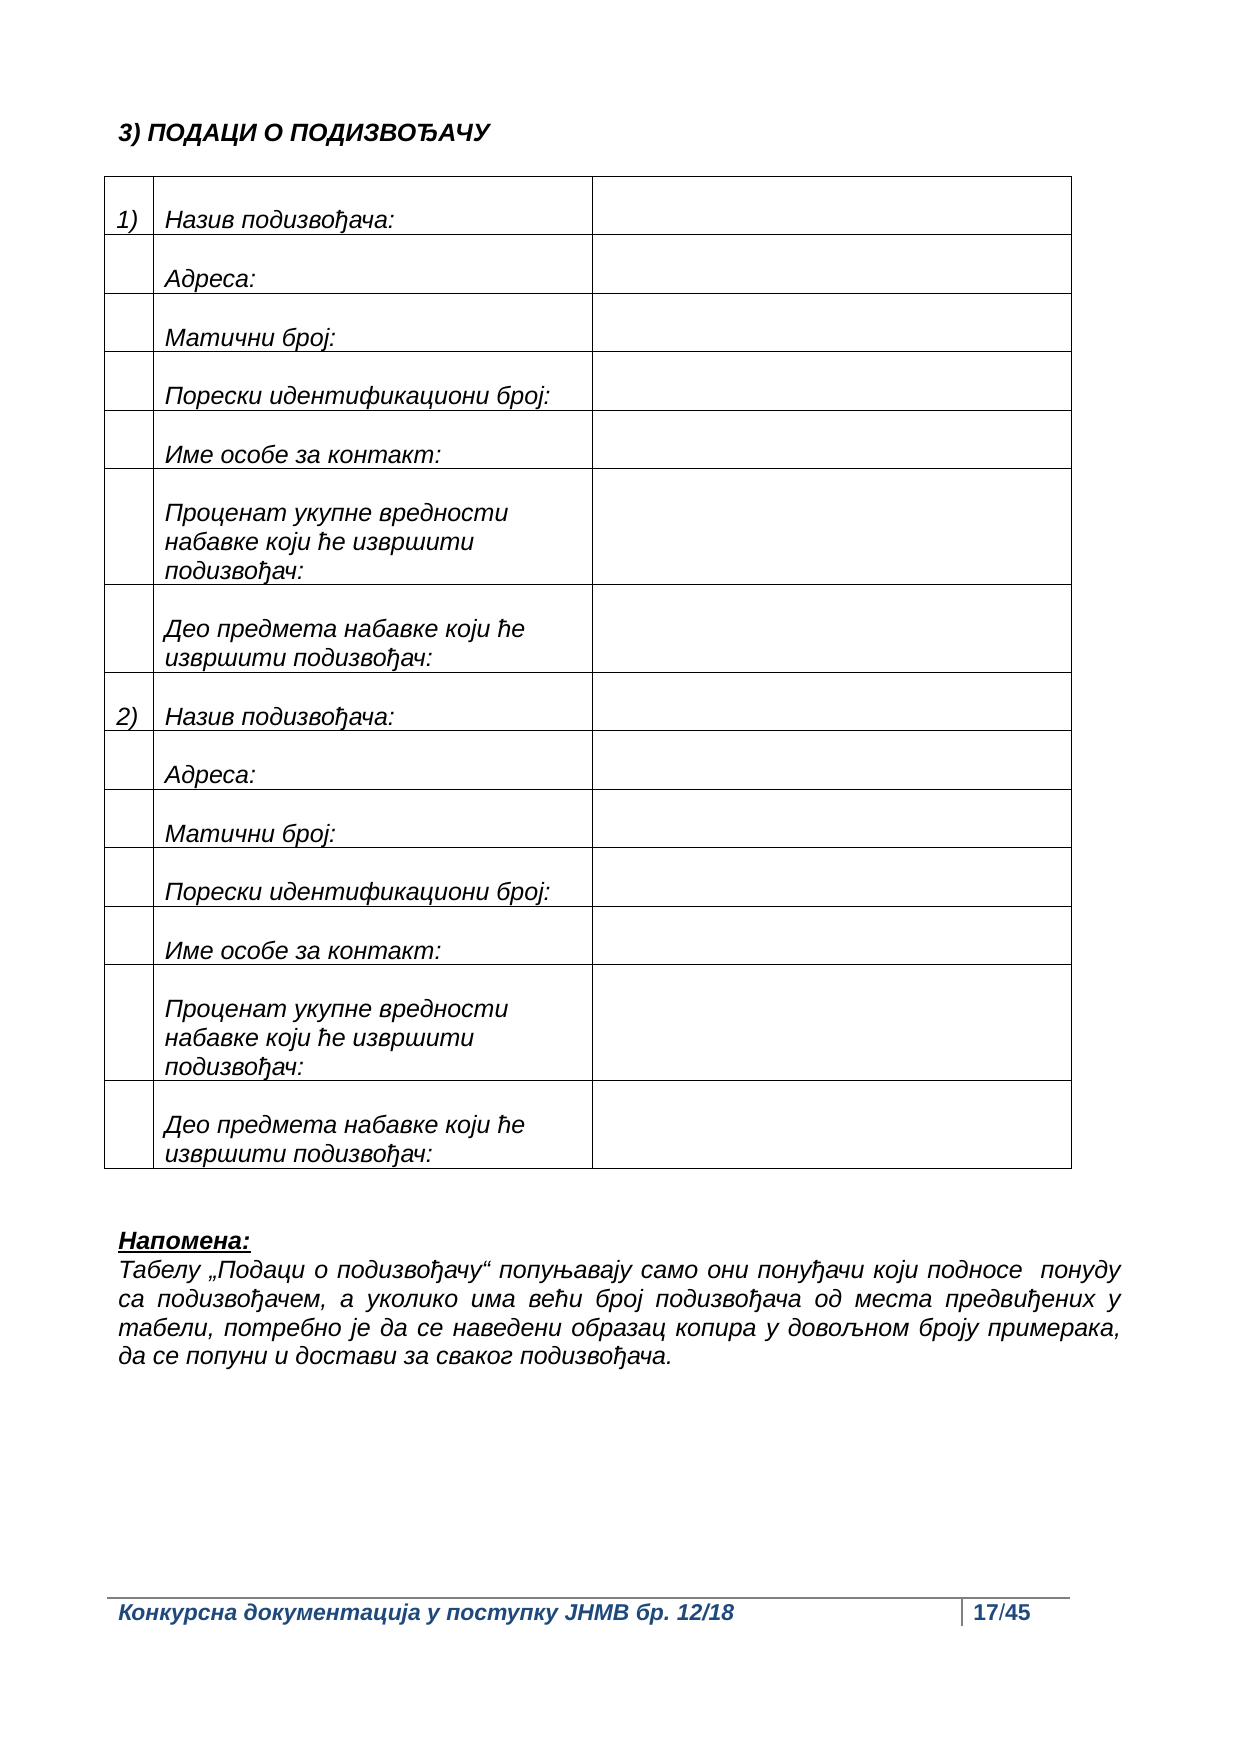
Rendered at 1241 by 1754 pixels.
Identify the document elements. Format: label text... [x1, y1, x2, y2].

table_cell [105, 235, 153, 293]
text Табелу „Подаци о подизвођачу“ попуњавају само они понуђачи који подносе понуду са подизвођачем, а уколико има већи број подизвођача од места предвиђених у табели, потребно је да се наведени образац копира у довољном броју примерака, да се попуни и достави за сваког подизвођача. [118, 1255, 1122, 1370]
table_cell Адреса: [154, 731, 592, 789]
table_cell [593, 790, 1071, 847]
table_header 1) [105, 177, 153, 234]
table_cell [593, 731, 1071, 789]
table_header [593, 177, 1071, 234]
table_cell Име особе за контакт: [154, 411, 592, 468]
table_header Назив подизвођача: [154, 177, 592, 234]
table_cell [593, 352, 1071, 410]
table_cell [593, 235, 1071, 293]
table_cell [105, 1081, 153, 1168]
table_cell [593, 294, 1071, 351]
table_cell Адреса: [154, 235, 592, 293]
table_cell [105, 848, 153, 906]
table_cell [593, 907, 1071, 964]
text Напомена: [118, 1226, 1122, 1255]
table_cell [593, 848, 1071, 906]
table_cell Назив подизвођача: [154, 673, 592, 730]
table_cell [105, 965, 153, 1080]
table_cell [105, 907, 153, 964]
table_cell Део предмета набавке који ће извршити подизвођач: [154, 1081, 592, 1168]
table_cell [593, 585, 1071, 672]
table_cell [105, 731, 153, 789]
table_cell Матични број: [154, 294, 592, 351]
table_cell Проценат укупне вредности набавке који ће извршити подизвођач: [154, 469, 592, 584]
table_cell [105, 469, 153, 584]
table_cell [593, 965, 1071, 1080]
table_cell [593, 1081, 1071, 1168]
table_cell [105, 585, 153, 672]
table_cell Порески идентификациони број: [154, 352, 592, 410]
table_cell Део предмета набавке који ће извршити подизвођач: [154, 585, 592, 672]
table_cell Матични број: [154, 790, 592, 847]
table_cell [105, 411, 153, 468]
table_cell Име особе за контакт: [154, 907, 592, 964]
table_cell [593, 411, 1071, 468]
table_cell [105, 294, 153, 351]
text 3) ПОДАЦИ О ПОДИЗВОЂАЧУ [118, 118, 1122, 147]
table_cell [105, 790, 153, 847]
table_cell 2) [105, 673, 153, 730]
table_cell Порески идентификациони број: [154, 848, 592, 906]
table_cell [105, 352, 153, 410]
table_cell Проценат укупне вредности набавке који ће извршити подизвођач: [154, 965, 592, 1080]
table_cell [593, 673, 1071, 730]
table_cell [593, 469, 1071, 584]
